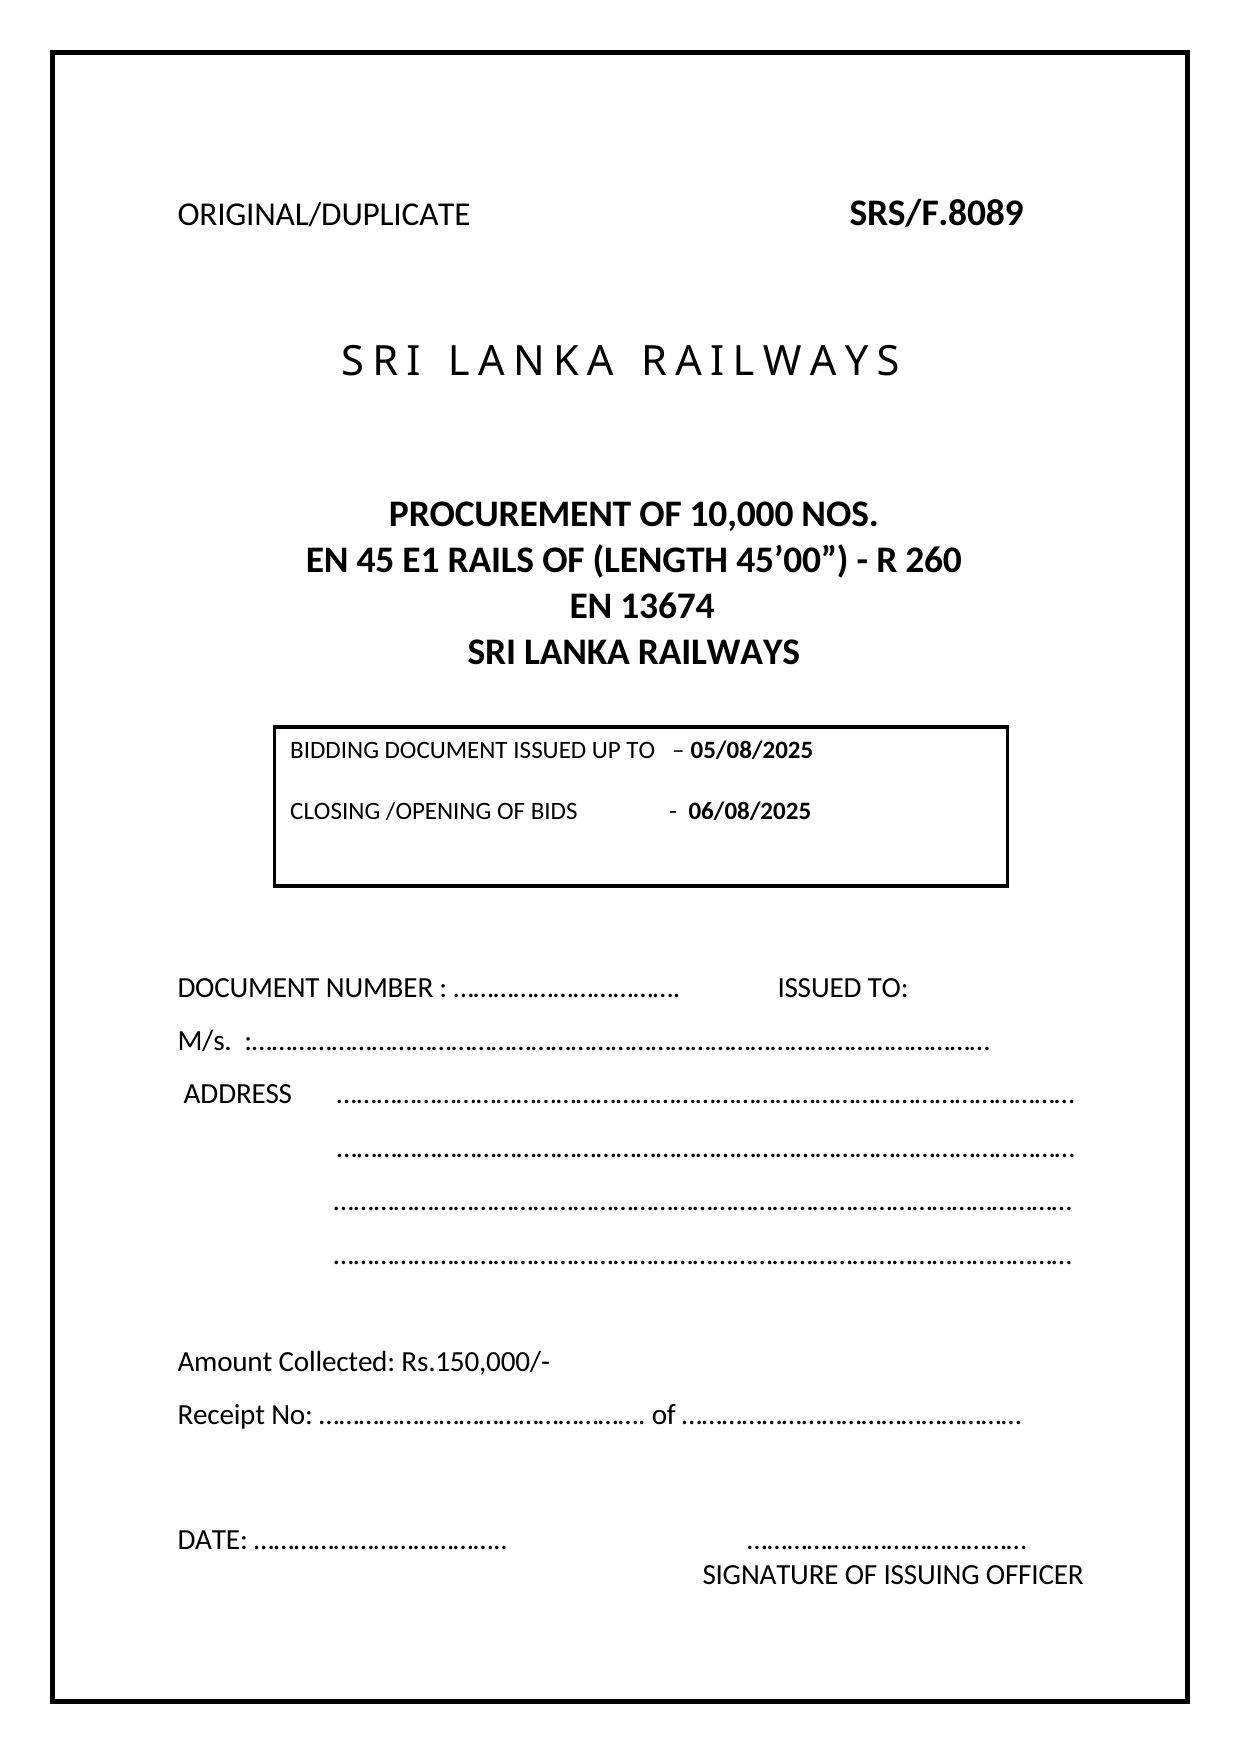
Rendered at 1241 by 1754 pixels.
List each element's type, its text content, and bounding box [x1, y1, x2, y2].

text DATE: ……………………………….. …………………………………… [177, 1521, 1090, 1556]
text Receipt No: …………………………………………. of …………………………………………… [177, 1396, 1090, 1432]
text M/s. :………………………………………………………………………………………………… [177, 1022, 1090, 1058]
text SRI LANKA RAILWAYS [177, 628, 1090, 673]
text DOCUMENT NUMBER : ……………………………. ISSUED TO: [177, 969, 1090, 1004]
text EN 13674 [177, 582, 1090, 628]
text ………………………………………………………………………………………………… [177, 1182, 1090, 1218]
text PROCUREMENT OF 10,000 NOS. [177, 490, 1090, 536]
text EN 45 E1 RAILS OF (LENGTH 45’00”) - R 260 [177, 536, 1090, 582]
text Amount Collected: Rs.150,000/- [177, 1343, 1090, 1378]
text ………………………………………………………………………………………………… [177, 1129, 1090, 1164]
text SIGNATURE OF ISSUING OFFICER [177, 1556, 1090, 1592]
text ………………………………………………………………………………………………… [177, 1236, 1090, 1271]
text ADDRESS ………………………………………………………………………………………………… [177, 1076, 1090, 1111]
text ORIGINAL/DUPLICATE SRS/F.8089 [177, 188, 1090, 234]
